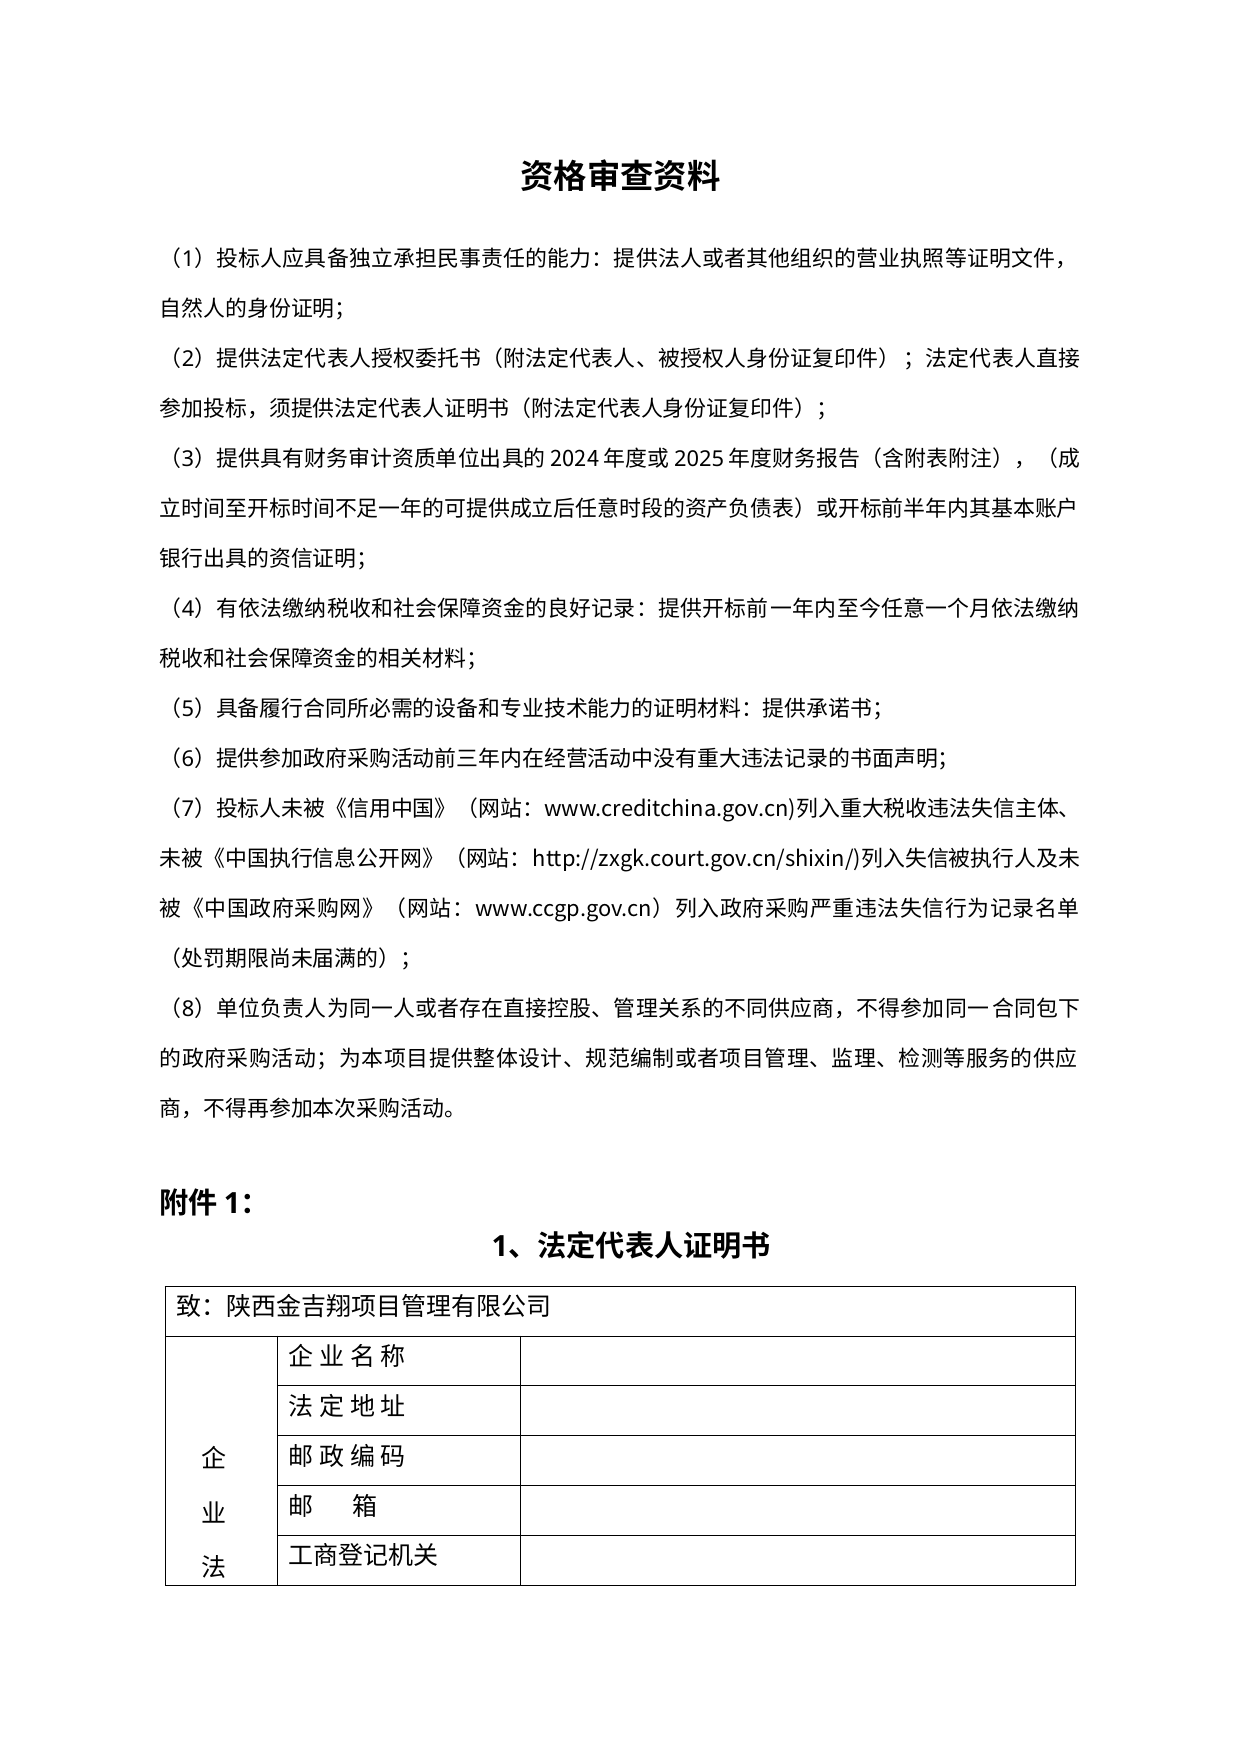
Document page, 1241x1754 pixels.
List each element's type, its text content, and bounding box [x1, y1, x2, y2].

table_cell 企 业 名 称 [278, 1337, 520, 1385]
table_cell [521, 1536, 1075, 1584]
text （1）投标人应具备独立承担民事责任的能力：提供法人或者其他组织的营业执照等证明文件，自然人的身份证明； [159, 222, 1081, 322]
table_header 致：陕西金吉翔项目管理有限公司 [166, 1287, 1075, 1336]
table_cell 企 业 法 人 [166, 1337, 277, 1584]
table_cell 邮 箱 [278, 1486, 520, 1535]
text 资格审查资料 [159, 150, 1081, 198]
text （5）具备履行合同所必需的设备和专业技术能力的证明材料：提供承诺书； [159, 672, 1081, 722]
table_cell [521, 1436, 1075, 1485]
table_cell [521, 1386, 1075, 1435]
text 附件1： [159, 1172, 1081, 1222]
text （4）有依法缴纳税收和社会保障资金的良好记录：提供开标前一年内至今任意一个月依法缴纳税收和社会保障资金的相关材料； [159, 572, 1081, 672]
table_cell [521, 1337, 1075, 1385]
table_cell 工商登记机关 [278, 1536, 520, 1584]
table_cell [521, 1486, 1075, 1535]
table_cell 法 定 地 址 [278, 1386, 520, 1435]
text （3）提供具有财务审计资质单位出具的2024年度或2025年度财务报告（含附表附注），（成立时间至开标时间不足一年的可提供成立后任意时段的资产负债表）或开标前半年内其基本账户银行出具的资信证明； [159, 422, 1081, 572]
text （2）提供法定代表人授权委托书（附法定代表人、被授权人身份证复印件）；法定代表人直接参加投标，须提供法定代表人证明书（附法定代表人身份证复印件）； [159, 322, 1081, 422]
text （6）提供参加政府采购活动前三年内在经营活动中没有重大违法记录的书面声明； [159, 722, 1081, 772]
text （8）单位负责人为同一人或者存在直接控股、管理关系的不同供应商，不得参加同一合同包下的政府采购活动；为本项目提供整体设计、规范编制或者项目管理、监理、检测等服务的供应商，不得再参加本次采购活动。 [159, 972, 1081, 1122]
table_cell 邮 政 编 码 [278, 1436, 520, 1485]
text （7）投标人未被《信用中国》（网站：www.creditchina.gov.cn)列入重大税收违法失信主体、未被《中国执行信息公开网》（网站：http://zxgk.court.gov.cn/shixin/)列入失信被执行人及未被《中国政府采购网》（网站：www.ccgp.gov.cn）列入政府采购严重违法失信行为记录名单（处罚期限尚未届满的）； [159, 772, 1081, 972]
text 1、法定代表人证明书 [181, 1222, 1081, 1265]
